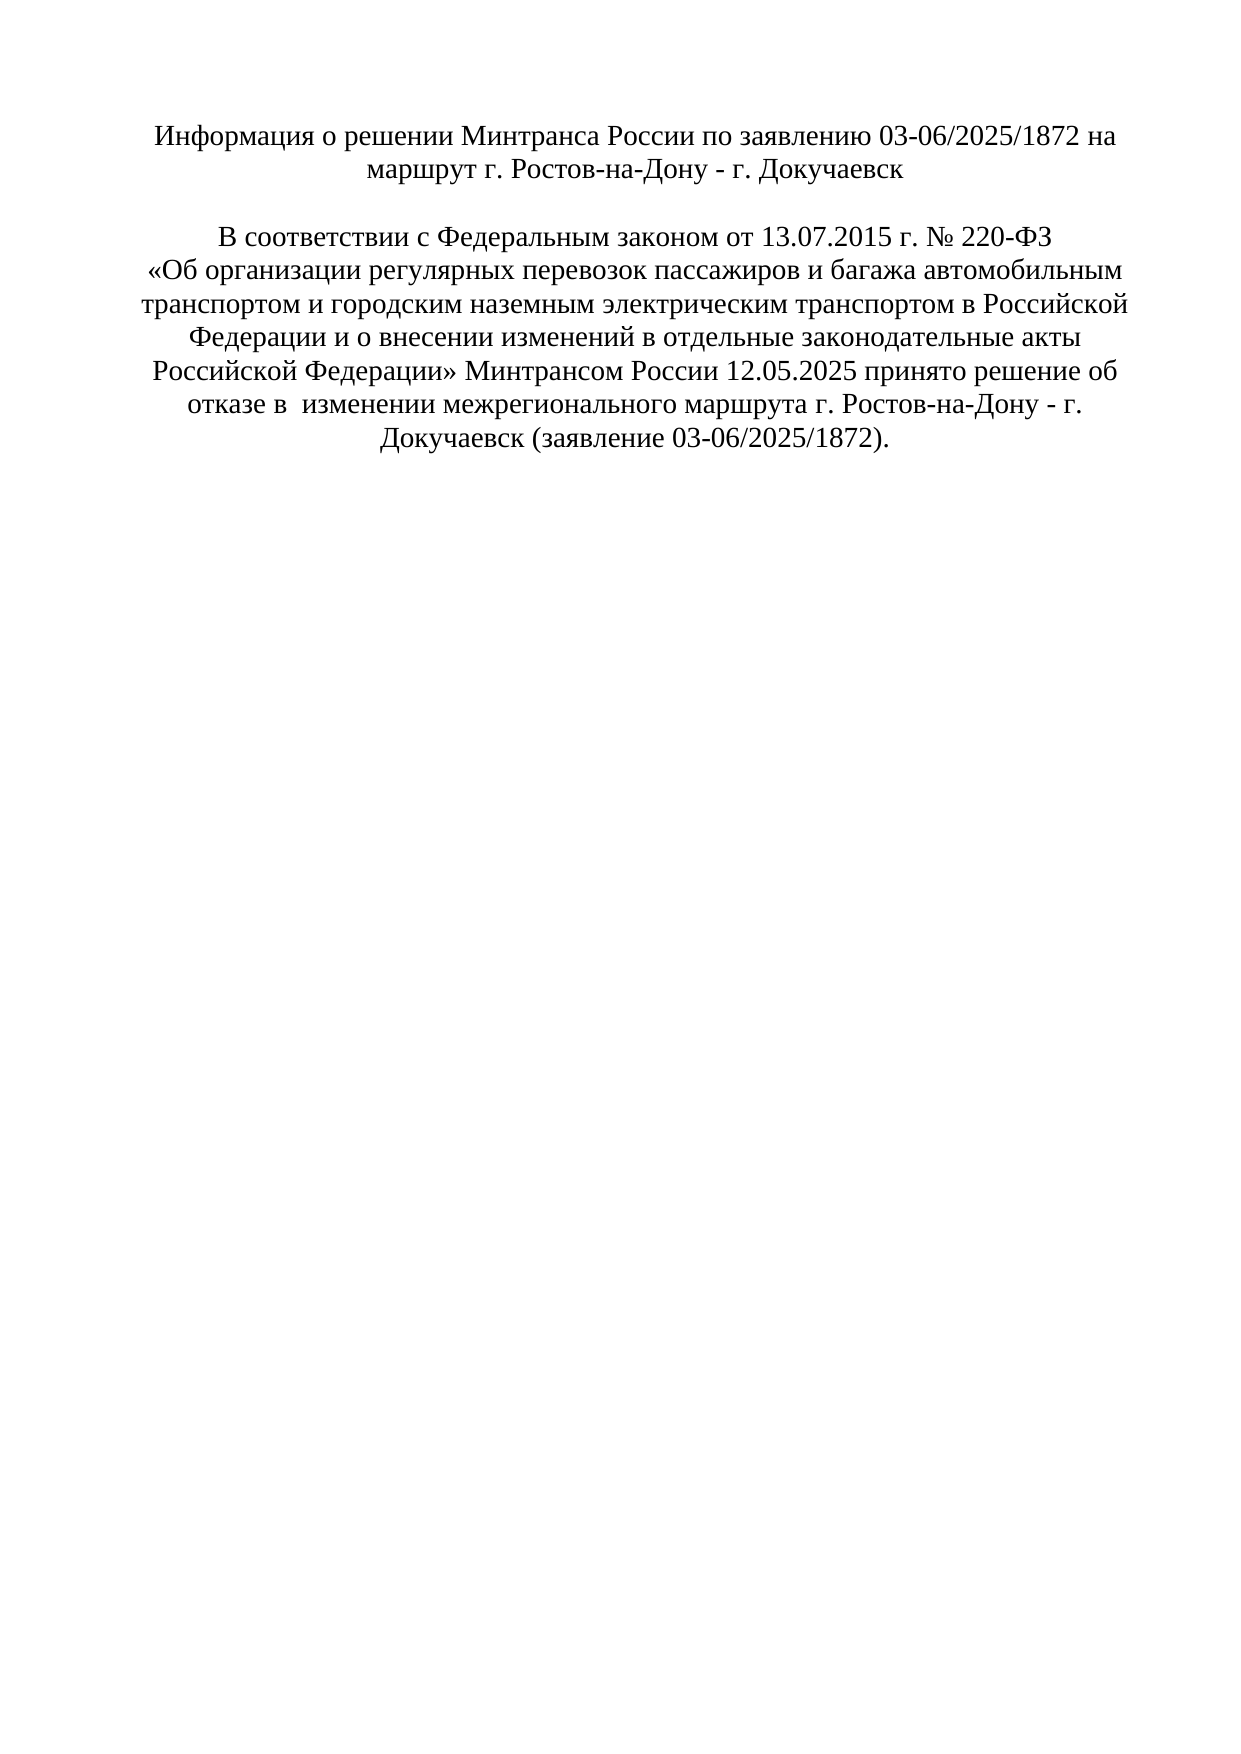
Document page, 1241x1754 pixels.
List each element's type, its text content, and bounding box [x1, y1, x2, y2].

text В соответствии с Федеральным законом от 13.07.2015 г. № 220-ФЗ «Об организации регулярных перевозок пассажиров и багажа автомобильным транспортом и городским наземным электрическим транспортом в Российской Федерации и о внесении изменений в отдельные законодательные акты Российской Федерации» Минтрансом России 12.05.2025 принято решение об отказе в изменении межрегионального маршрута г. Ростов-на-Дону - г. Докучаевск (заявление 03-06/2025/1872). [118, 219, 1152, 453]
text Информация о решении Минтранса России по заявлению 03-06/2025/1872 на маршрут г. Ростов-на-Дону - г. Докучаевск [118, 118, 1152, 185]
